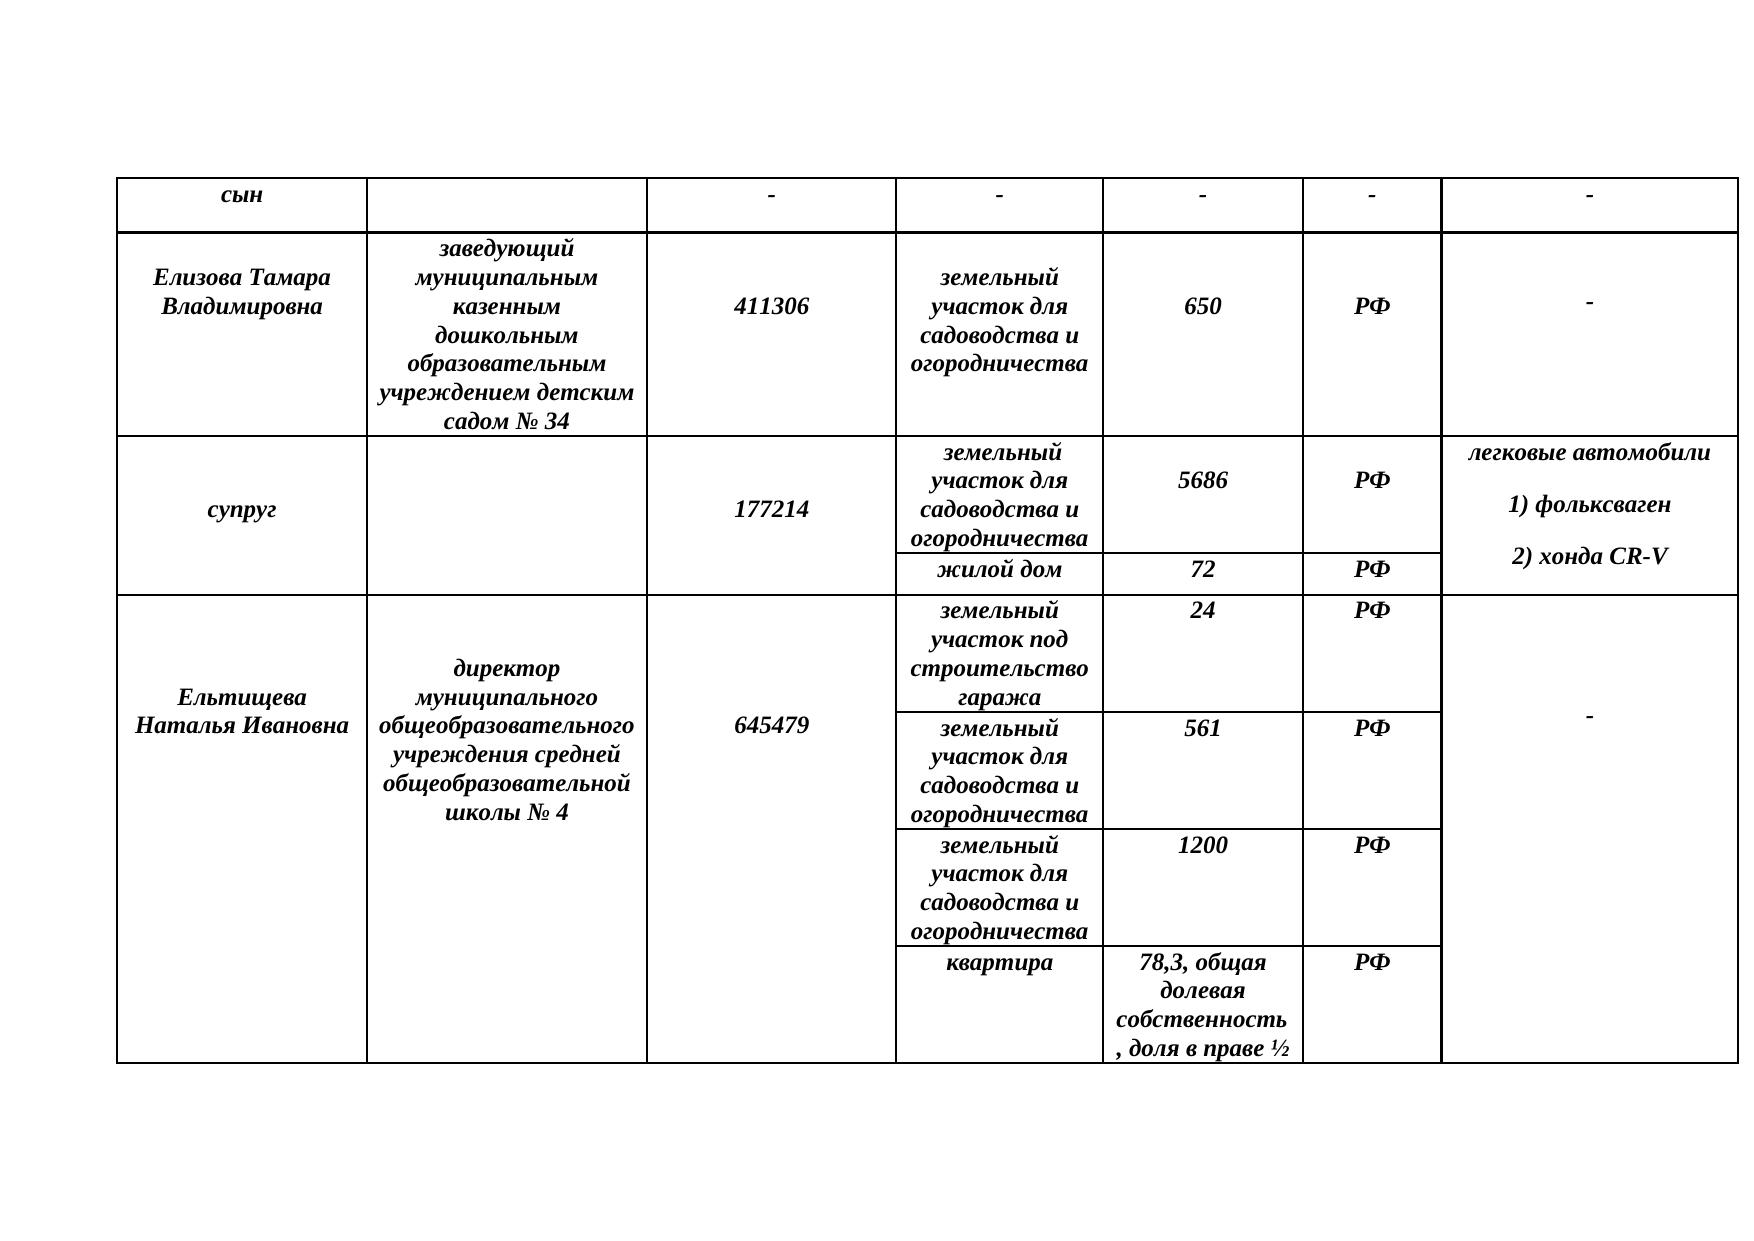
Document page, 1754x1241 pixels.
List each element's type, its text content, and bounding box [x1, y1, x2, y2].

table_cell - [1443, 179, 1737, 231]
table_cell РФ [1304, 713, 1440, 828]
table_cell РФ [1304, 234, 1440, 435]
table_cell супруг [118, 437, 366, 593]
table_cell 78,3, общая долевая собственность, доля в праве ½ [1104, 947, 1302, 1062]
table_cell - [897, 179, 1102, 231]
table_cell 72 [1104, 554, 1302, 593]
table_cell РФ [1304, 437, 1440, 552]
table_cell 1200 [1104, 830, 1302, 945]
table_cell - [1443, 596, 1737, 1062]
table_cell [368, 179, 646, 231]
table_cell РФ [1304, 596, 1440, 711]
table_cell легковые автомобили 1) фольксваген 2) хонда CR-V [1443, 437, 1737, 593]
table_cell земельный участок под строительство гаража [897, 596, 1102, 711]
table_cell РФ [1304, 947, 1440, 1062]
table_cell заведующий муниципальным казенным дошкольным образовательным учреждением детским садом № 34 [368, 234, 646, 435]
table_cell жилой дом [897, 554, 1102, 593]
table_cell земельный участок для садоводства и огородничества [897, 437, 1102, 552]
table_cell РФ [1304, 830, 1440, 945]
table_cell сын [118, 179, 366, 231]
table_cell 5686 [1104, 437, 1302, 552]
table_cell 411306 [648, 234, 895, 435]
table_cell Ельтищева Наталья Ивановна [118, 596, 366, 1062]
table_cell РФ [1304, 554, 1440, 593]
table_cell 177214 [648, 437, 895, 593]
table_cell Елизова Тамара Владимировна [118, 234, 366, 435]
table_cell квартира [897, 947, 1102, 1062]
table_cell 650 [1104, 234, 1302, 435]
table_cell [368, 437, 646, 593]
table_cell директор муниципального общеобразовательного учреждения средней общеобразовательной школы № 4 [368, 596, 646, 1062]
table_cell - [648, 179, 895, 231]
table_cell земельный участок для садоводства и огородничества [897, 830, 1102, 945]
table_cell - [1104, 179, 1302, 231]
table_cell земельный участок для садоводства и огородничества [897, 234, 1102, 435]
table_cell 645479 [648, 596, 895, 1062]
table_cell - [1304, 179, 1440, 231]
table_cell 24 [1104, 596, 1302, 711]
table_cell - [1443, 234, 1737, 435]
table_cell 561 [1104, 713, 1302, 828]
table_cell земельный участок для садоводства и огородничества [897, 713, 1102, 828]
